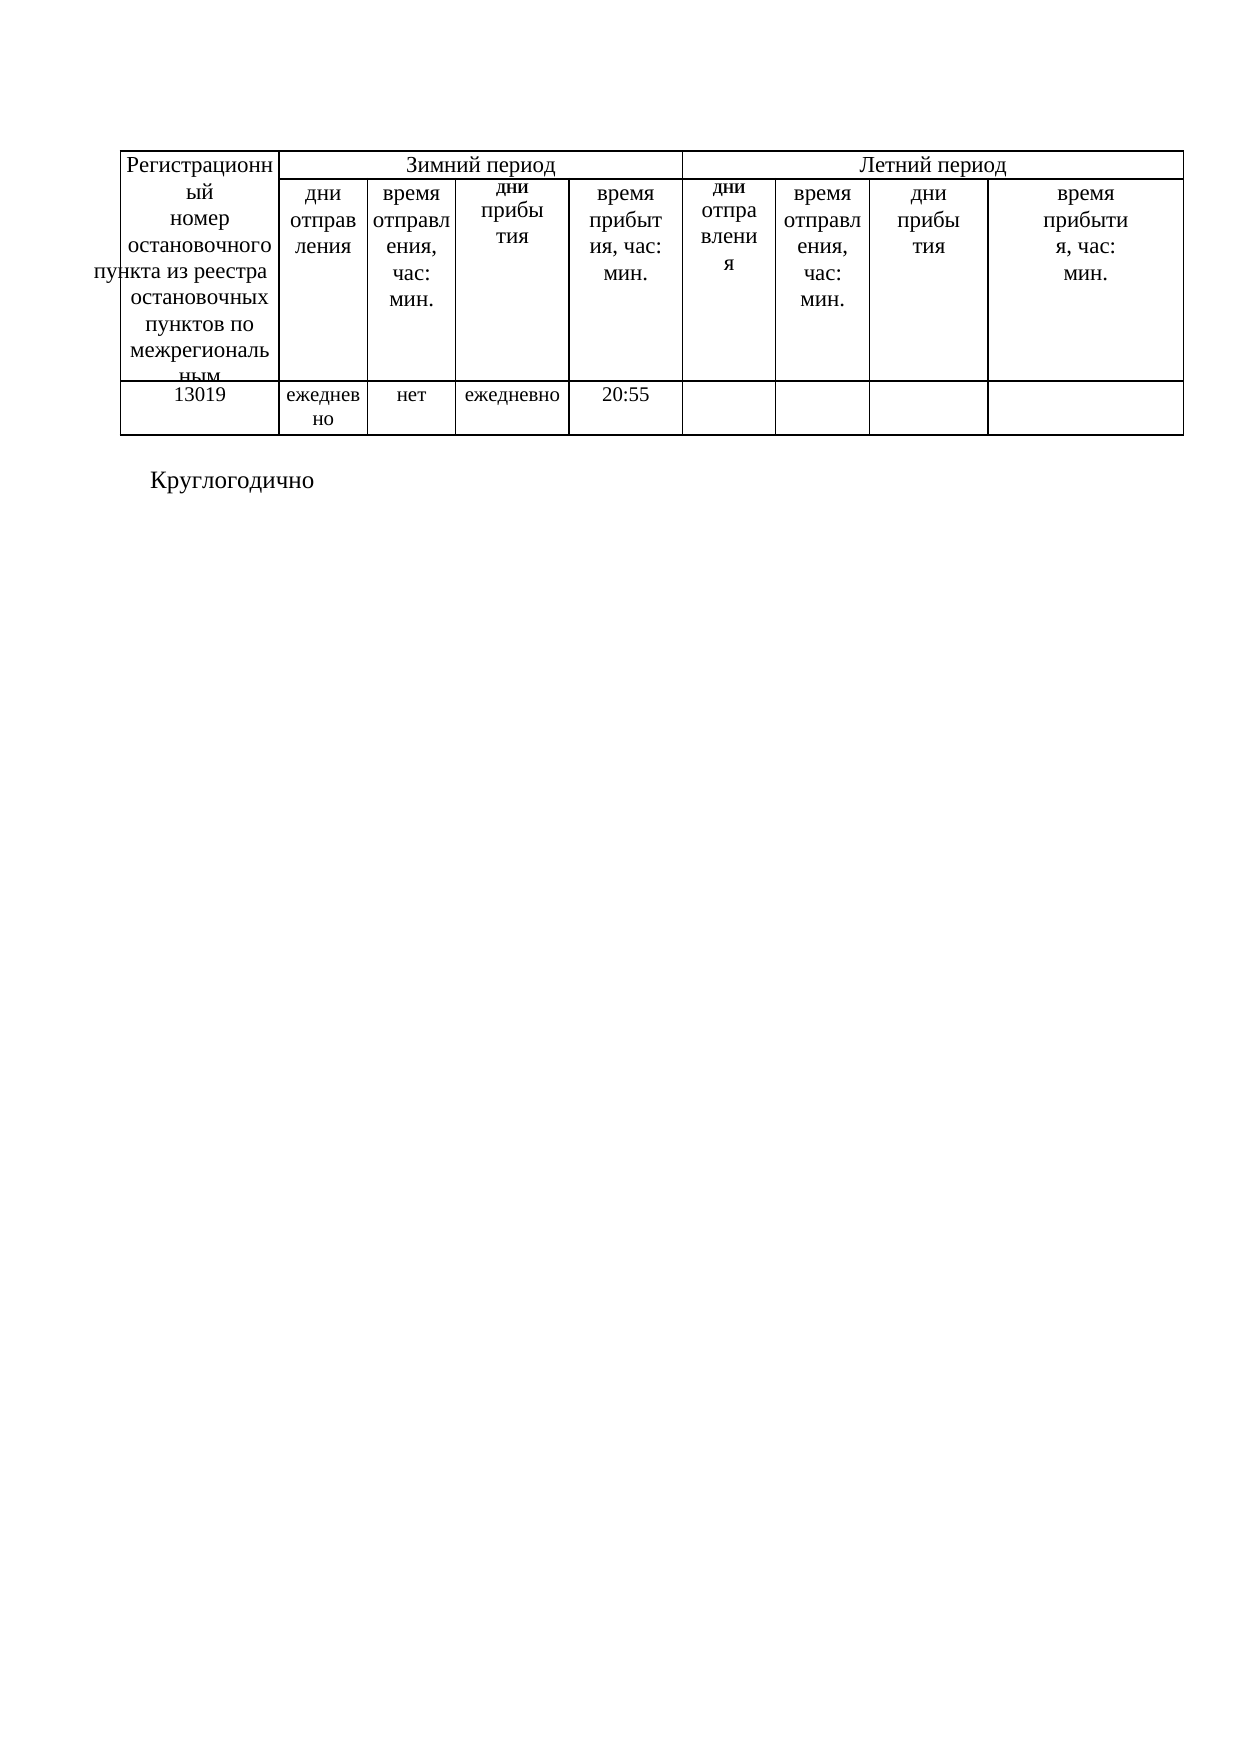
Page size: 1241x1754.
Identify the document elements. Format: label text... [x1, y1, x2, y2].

table_cell [683, 382, 775, 434]
table_cell [870, 382, 987, 434]
table_cell [776, 382, 869, 434]
table_cell 13019 [121, 382, 278, 434]
table_cell дни отправ ления [280, 180, 367, 380]
table_cell время отправл ения, час: мин. [776, 180, 869, 380]
table_cell ДНИ прибы тия [456, 180, 568, 380]
table_cell [989, 382, 1183, 434]
table_cell ДНИ отпра влени я [683, 180, 775, 380]
table_header Зимний период [280, 152, 682, 178]
text Круглогодично [150, 465, 1090, 493]
table_cell нет [368, 382, 455, 434]
table_cell ежедневно [456, 382, 568, 434]
table_cell 20:55 [570, 382, 682, 434]
table_header Летний период [683, 152, 1183, 178]
table_header Регистрационный номер остановочного пункта из реестра остановочных пунктов по межрегиональным маршрутам регулярных перевозок [121, 152, 278, 380]
table_cell время прибыти я, час: мин. [989, 180, 1183, 380]
table_cell ежедневно [280, 382, 367, 434]
table_cell время отправл ения, час: мин. [368, 180, 455, 380]
table_cell дни прибы тия [870, 180, 987, 380]
table_cell время прибыт ия, час: мин. [570, 180, 682, 380]
